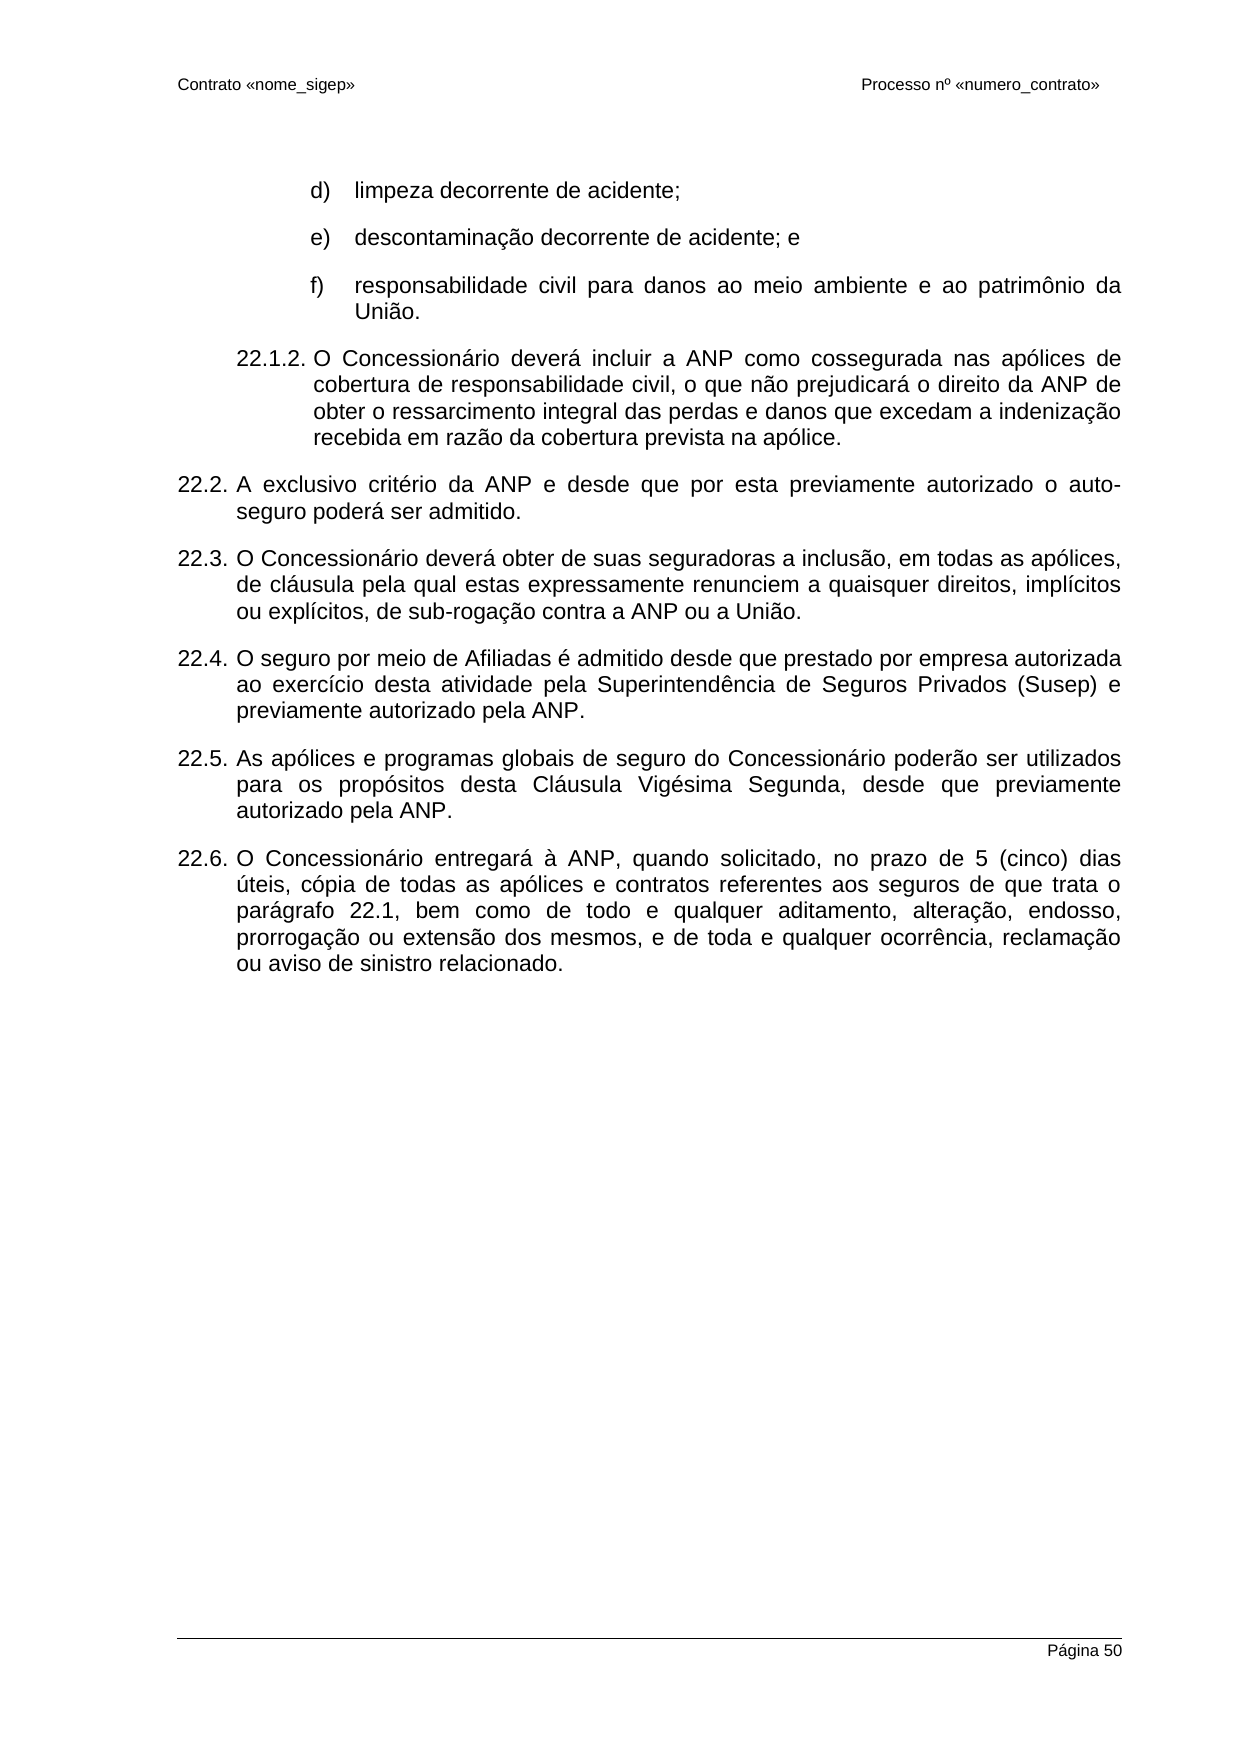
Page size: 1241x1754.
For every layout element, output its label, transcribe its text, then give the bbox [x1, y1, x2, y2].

text O Concessionário deverá incluir a ANP como cossegurada nas apólices de cobertura de responsabilidade civil, o que não prejudicará o direito da ANP de obter o ressarcimento integral das perdas e danos que excedam a indenização recebida em razão da cobertura prevista na apólice. [236, 345, 1122, 451]
text As apólices e programas globais de seguro do Concessionário poderão ser utilizados para os propósitos desta Cláusula Vigésima Segunda, desde que previamente autorizado pela ANP. [177, 745, 1122, 824]
list limpeza decorrente de acidente; [310, 177, 1122, 203]
text O Concessionário deverá obter de suas seguradoras a inclusão, em todas as apólices, de cláusula pela qual estas expressamente renunciem a quaisquer direitos, implícitos ou explícitos, de sub-rogação contra a ANP ou a União. [177, 545, 1122, 624]
list responsabilidade civil para danos ao meio ambiente e ao patrimônio da União. [310, 272, 1122, 324]
text O seguro por meio de Afiliadas é admitido desde que prestado por empresa autorizada ao exercício desta atividade pela Superintendência de Seguros Privados (Susep) e previamente autorizado pela ANP. [177, 645, 1122, 724]
text A exclusivo critério da ANP e desde que por esta previamente autorizado o auto-seguro poderá ser admitido. [177, 471, 1122, 524]
list descontaminação decorrente de acidente; e [310, 224, 1122, 251]
text O Concessionário entregará à ANP, quando solicitado, no prazo de 5 (cinco) dias úteis, cópia de todas as apólices e contratos referentes aos seguros de que trata o parágrafo 22.1, bem como de todo e qualquer aditamento, alteração, endosso, prorrogação ou extensão dos mesmos, e de toda e qualquer ocorrência, reclamação ou aviso de sinistro relacionado. [177, 844, 1122, 976]
